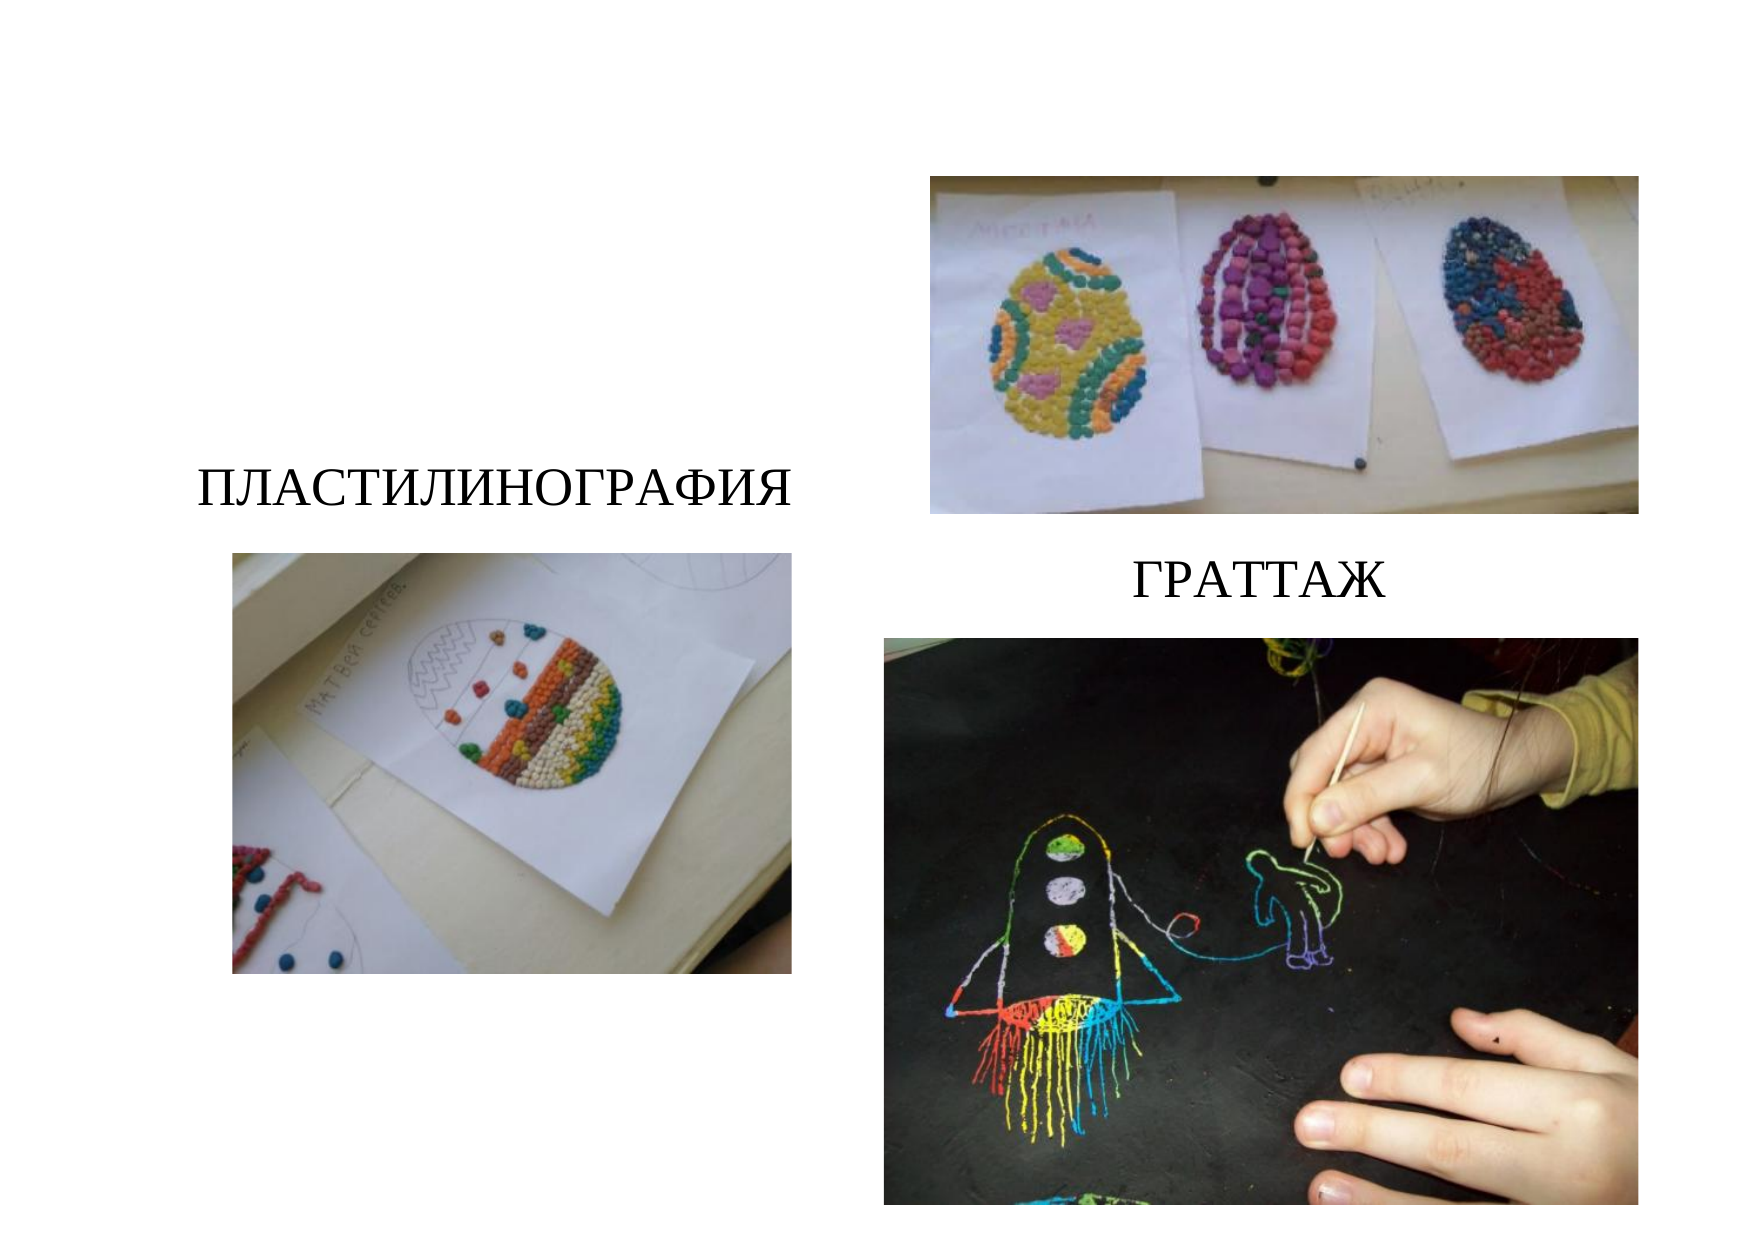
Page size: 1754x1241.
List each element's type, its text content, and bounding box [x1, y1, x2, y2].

text ГРАТТАЖ [883, 547, 1636, 609]
picture [930, 176, 1639, 514]
picture [232, 553, 792, 974]
text ПЛАСТИЛИНОГРАФИЯ [118, 454, 871, 517]
picture [883, 638, 1639, 1205]
